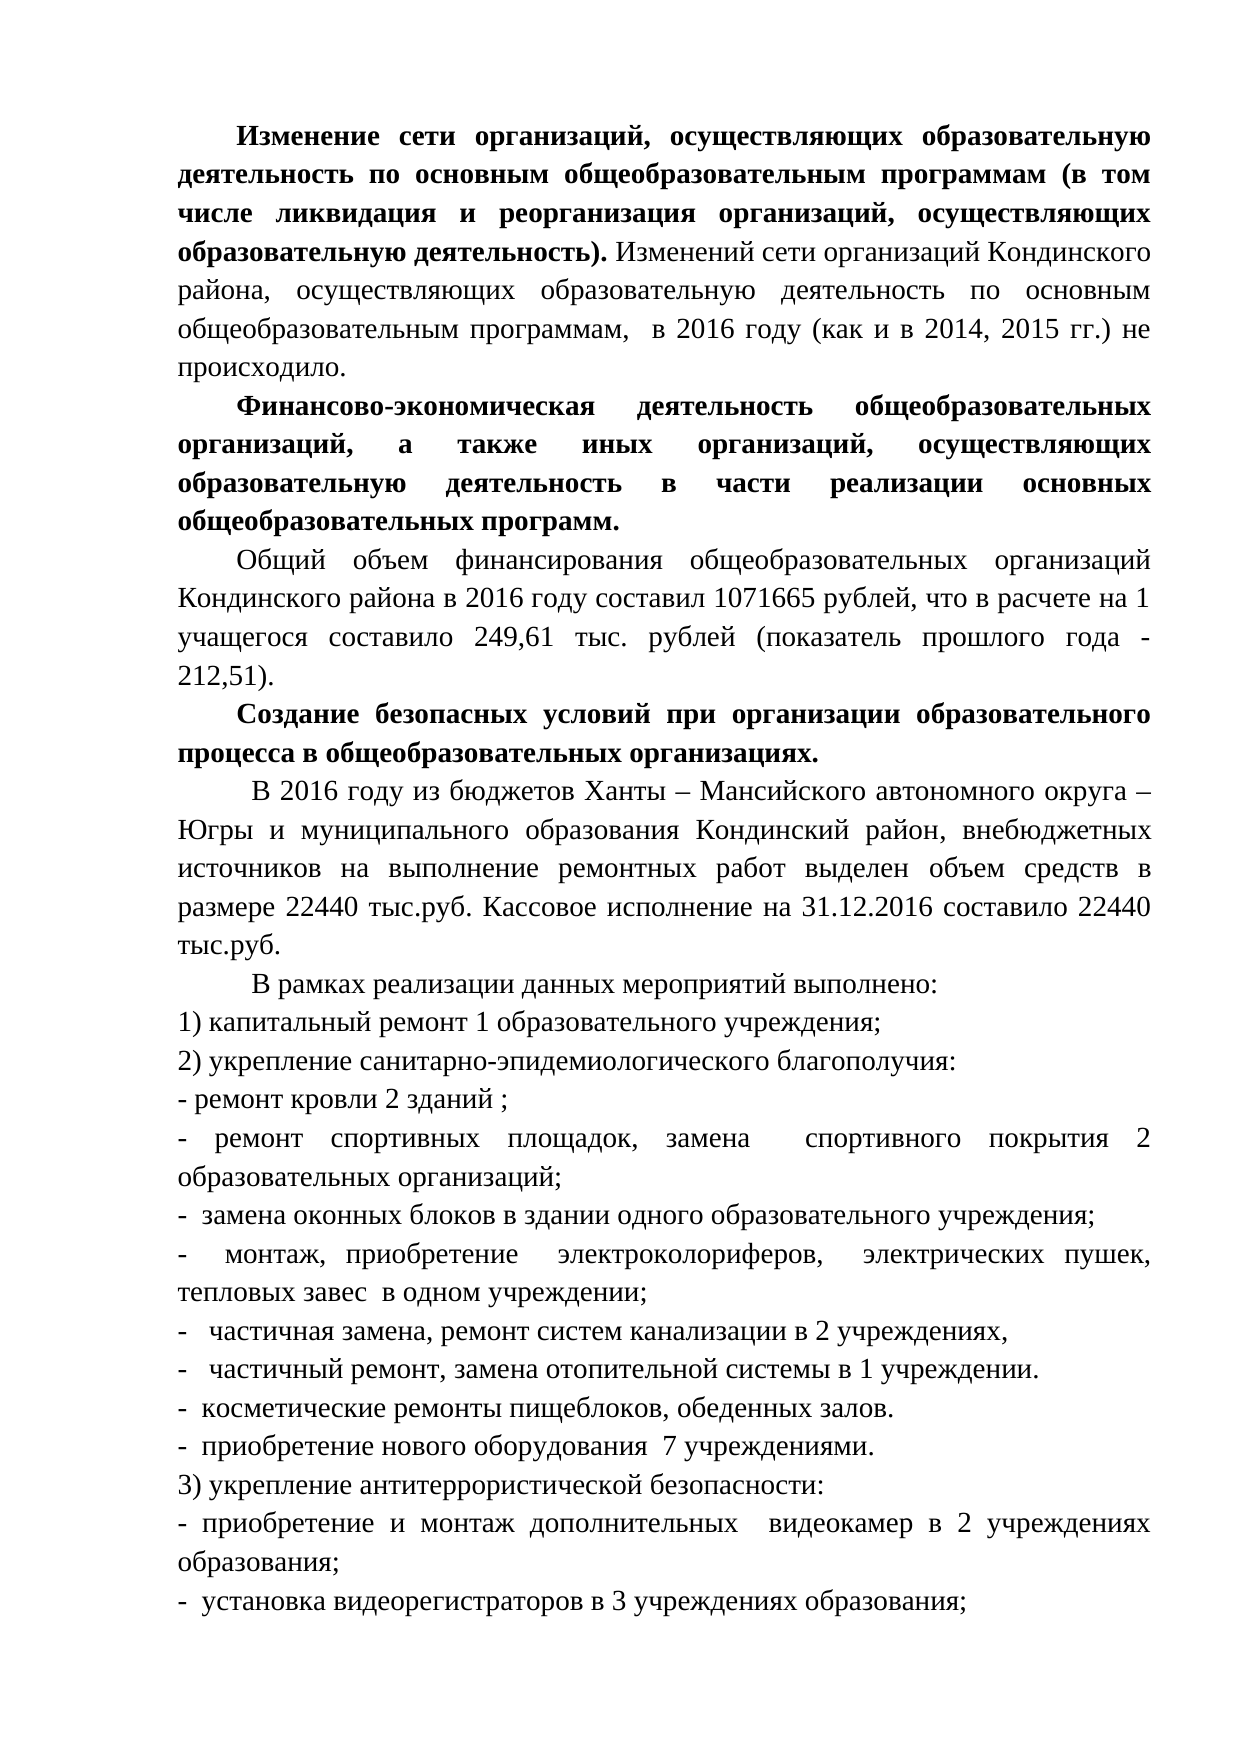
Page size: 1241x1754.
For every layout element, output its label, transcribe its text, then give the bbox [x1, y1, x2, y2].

text В рамках реализации данных мероприятий выполнено: [177, 966, 1152, 999]
text - частичная замена, ремонт систем канализации в 2 учреждениях, [177, 1313, 1152, 1346]
list 1) капитальный ремонт 1 образовательного учреждения; [177, 1004, 1152, 1038]
text - косметические ремонты пищеблоков, обеденных залов. [177, 1390, 1152, 1423]
list - ремонт кровли 2 зданий ; [177, 1082, 1152, 1115]
text 3) укрепление антитеррористической безопасности: [177, 1467, 1152, 1501]
text - приобретение и монтаж дополнительных видеокамер в 2 учреждениях образования; [177, 1506, 1152, 1578]
text 2) укрепление санитарно-эпидемиологического благополучия: [177, 1043, 1152, 1077]
text - частичный ремонт, замена отопительной системы в 1 учреждении. [177, 1351, 1152, 1385]
text - приобретение нового оборудования 7 учреждениями. [177, 1428, 1152, 1462]
text Финансово-экономическая деятельность общеобразовательных организаций, а также иных организаций, осуществляющих образовательную деятельность в части реализации основных общеобразовательных программ. [177, 388, 1152, 537]
text В 2016 году из бюджетов Ханты – Мансийского автономного округа – Югры и муниципального образования Кондинский район, внебюджетных источников на выполнение ремонтных работ выделен объем средств в размере 22440 тыс.руб. Кассовое исполнение на 31.12.2016 составило 22440 тыс.руб. [177, 773, 1152, 961]
text - монтаж, приобретение электроколориферов, электрических пушек, тепловых завес в одном учреждении; [177, 1236, 1152, 1308]
text Изменение сети организаций, осуществляющих образовательную деятельность по основным общеобразовательным программам (в том числе ликвидация и реорганизация организаций, осуществляющих образовательную деятельность). Изменений сети организаций Кондинского района, осуществляющих образовательную деятельность по основным общеобразовательным программам, в 2016 году (как и в 2014, 2015 гг.) не происходило. [177, 118, 1152, 383]
list - ремонт спортивных площадок, замена спортивного покрытия 2 образовательных организаций; [177, 1120, 1152, 1192]
text - замена оконных блоков в здании одного образовательного учреждения; [177, 1197, 1152, 1231]
text - установка видеорегистраторов в 3 учреждениях образования; [177, 1583, 1152, 1616]
text Создание безопасных условий при организации образовательного процесса в общеобразовательных организациях. [177, 696, 1152, 768]
text Общий объем финансирования общеобразовательных организаций Кондинского района в 2016 году составил 1071665 рублей, что в расчете на 1 учащегося составило 249,61 тыс. рублей (показатель прошлого года - 212,51). [177, 542, 1152, 691]
